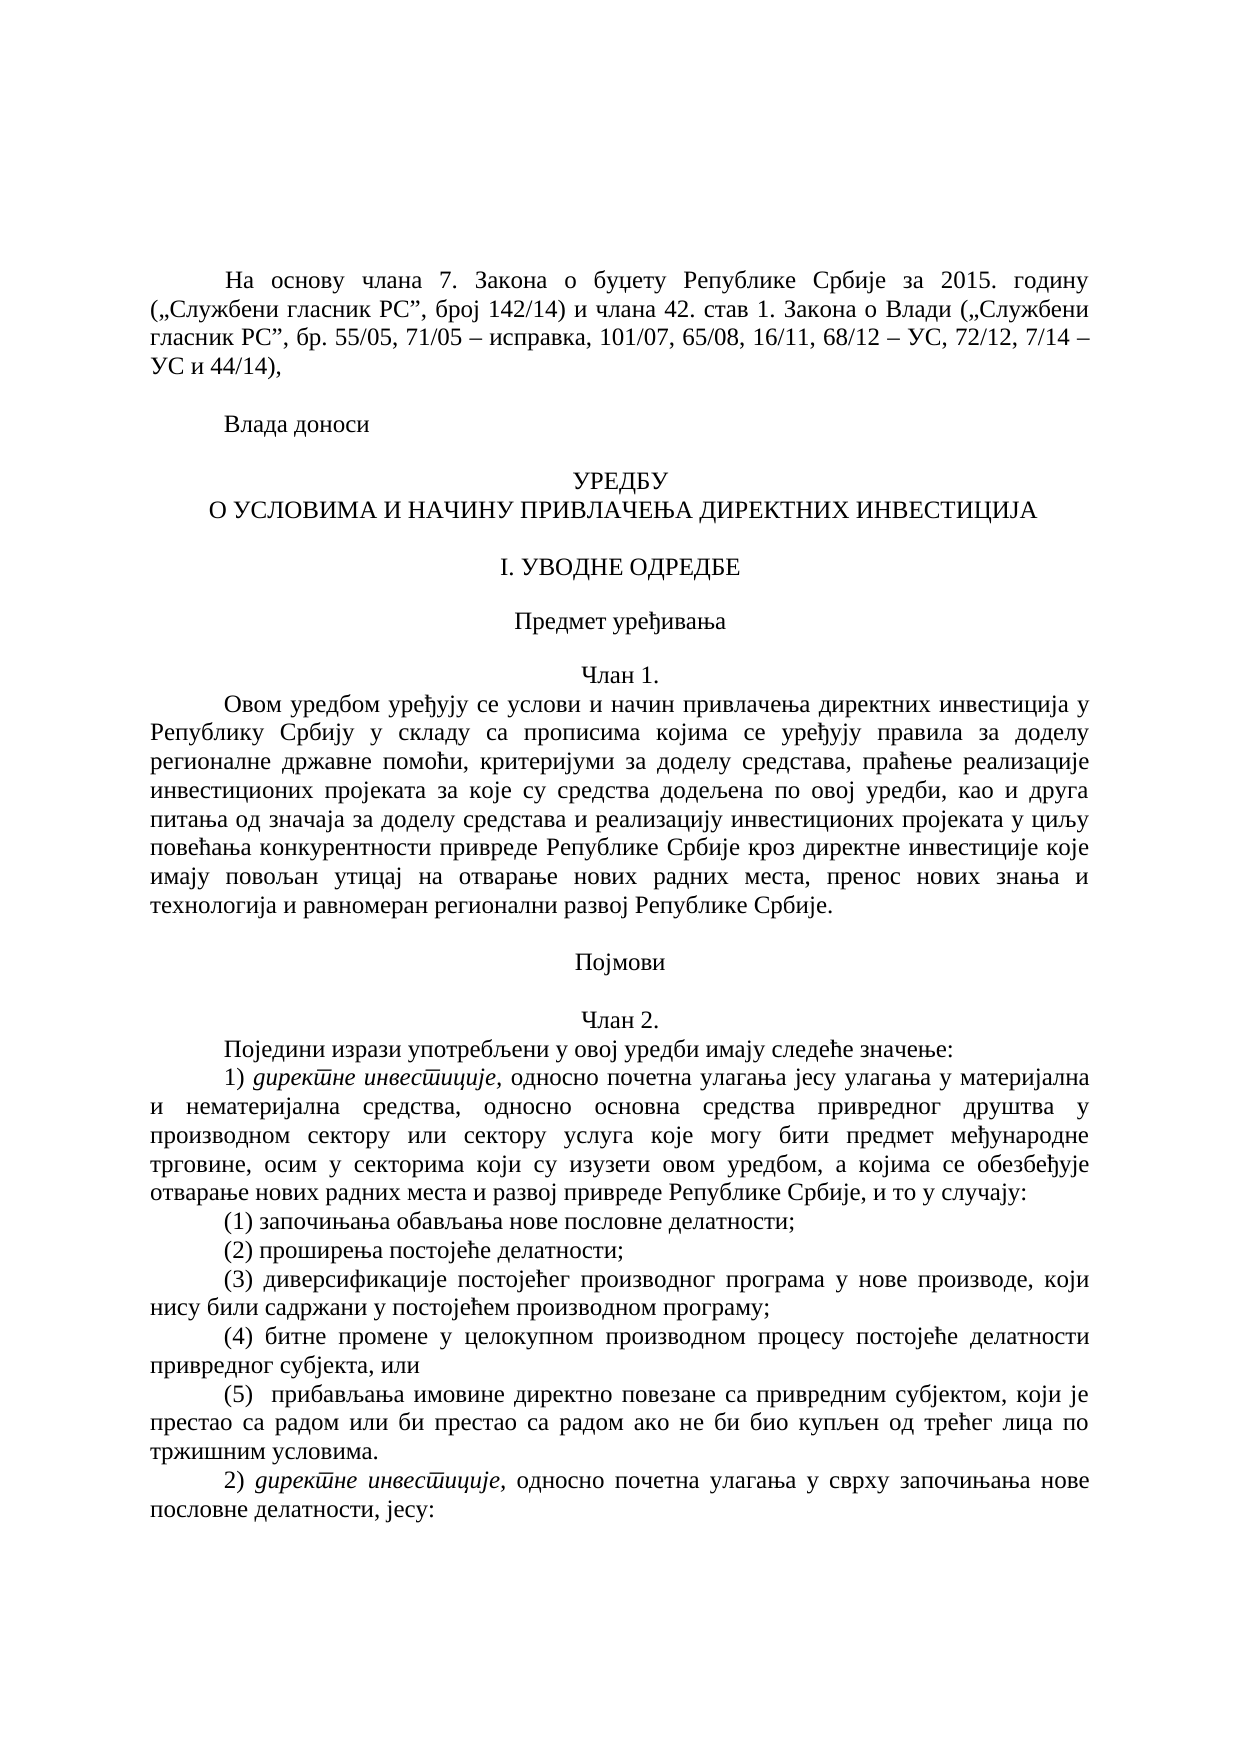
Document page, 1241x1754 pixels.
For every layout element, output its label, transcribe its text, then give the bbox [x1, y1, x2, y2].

text (3) диверсификације постојећег производног програма у нове производе, који нису били садржани у постојећем производном програму; [150, 1264, 1090, 1321]
text I. УВОДНЕ ОДРЕДБЕ [150, 552, 1090, 581]
text Члан 1. [150, 660, 1090, 689]
text На основу члана 7. Закона о буџету Републике Србије за 2015. годину („Службени гласник РС”, број 142/14) и члана 42. став 1. Закона о Влади („Службени гласник РС”, бр. 55/05, 71/05 – исправка, 101/07, 65/08, 16/11, 68/12 – УС, 72/12, 7/14 – УС и 44/14), [150, 265, 1090, 380]
text О УСЛОВИМА И НАЧИНУ ПРИВЛАЧЕЊА ДИРЕКТНИХ ИНВЕСТИЦИЈА [150, 495, 1090, 524]
text (4) битне промене у целокупном производном процесу постојеће делатности привредног субјекта, или [150, 1321, 1090, 1379]
text Члан 2. [150, 1005, 1090, 1034]
text Појмови [150, 947, 1090, 976]
text Овом уредбом уређују се услови и начин привлачења директних инвестиција у Републику Србију у складу са прописима којима се уређују правила за доделу регионалне државне помоћи, критеријуми за доделу средстава, праћење реализације инвестиционих пројеката за које су средства додељена по овој уредби, као и друга питања од значаја за доделу средстава и реализацију инвестиционих пројеката у циљу повећања конкурентности привреде Републике Србије кроз директне инвестиције које имају повољан утицај на отварање нових радних места, пренос нових знања и технологија и равномеран регионални развој Републике Србије. [150, 689, 1090, 919]
text 2) директне инвестиције, односно почетна улагања у сврху започињања нове пословне делатности, јесу: [150, 1465, 1090, 1522]
text Влада доноси [150, 409, 1090, 437]
text Поједини изрази употребљени у овој уредби имају следеће значење: [150, 1034, 1090, 1062]
text (2) проширења постојеће делатности; [150, 1235, 1090, 1264]
text (5) прибављања имовине директно повезане са привредним субјектом, који је престао са радом или би престао са радом ако не би био купљен од трећег лица по тржишним условима. [150, 1379, 1090, 1465]
text УРЕДБУ [150, 466, 1090, 495]
text (1) започињања обављања нове пословне делатности; [150, 1206, 1090, 1235]
text 1) директне инвестиције, односно почетна улагања јесу улагања у материјална и нематеријална средства, односно основна средства привредног друштва у производном сектору или сектору услуга које могу бити предмет међународне трговине, осим у секторима који су изузети овом уредбом, а којима се обезбеђује отварање нових радних места и развој привреде Републике Србије, и то у случају: [150, 1062, 1090, 1206]
text Предмет уређивања [150, 606, 1090, 635]
